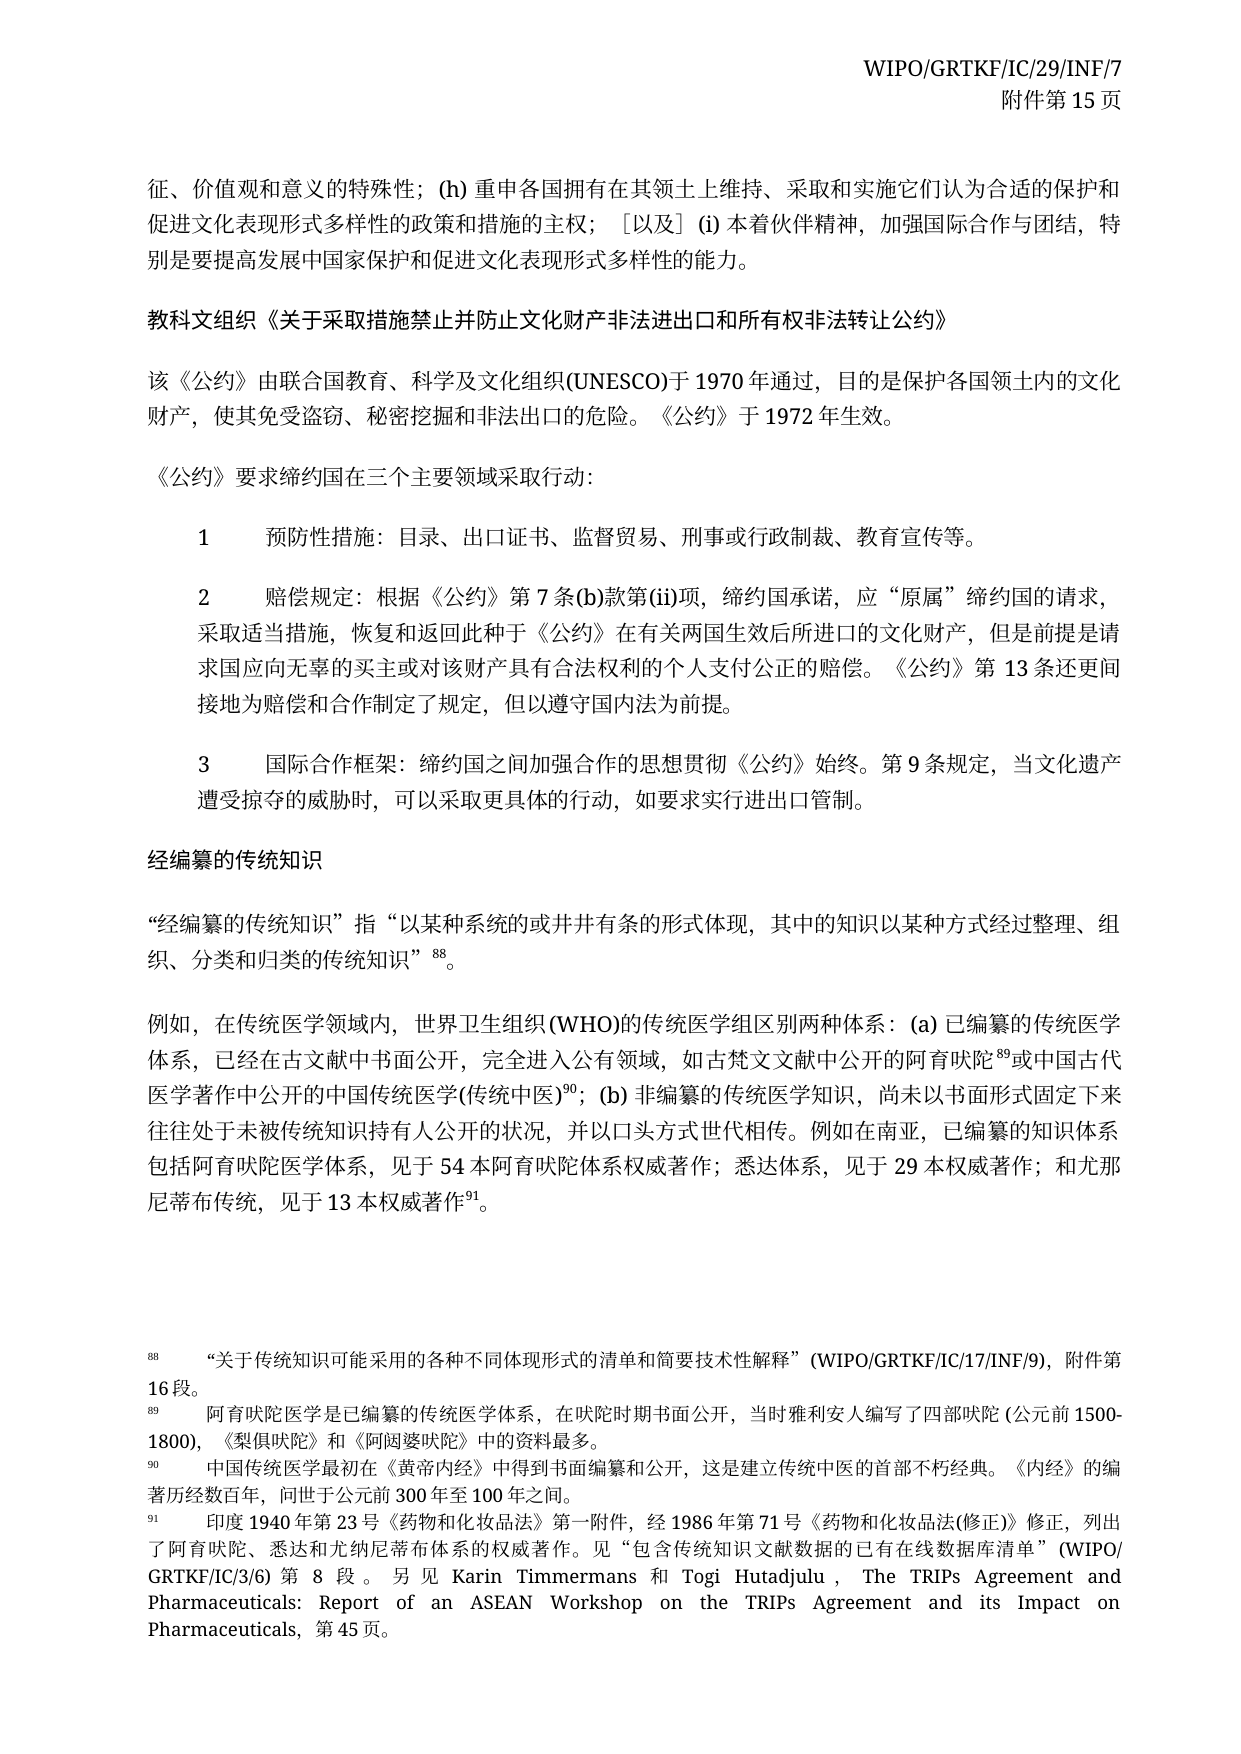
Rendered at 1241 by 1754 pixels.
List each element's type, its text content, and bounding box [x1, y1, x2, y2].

text 1 预防性措施：目录、出口证书、监督贸易、刑事或行政制裁、教育宣传等。 [198, 516, 1122, 552]
text 经编纂的传统知识 [148, 839, 1122, 875]
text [148, 168, 1122, 275]
text 3 国际合作框架：缔约国之间加强合作的思想贯彻《公约》始终。第9条规定，当文化遗产遭受掠夺的威胁时，可以采取更具体的行动，如要求实行进出口管制。 [198, 743, 1122, 814]
text 教科文组织《关于采取措施禁止并防止文化财产非法进出口和所有权非法转让公约》 [148, 300, 1122, 335]
text 2 赔偿规定：根据《公约》第7条(b)款第(ii)项，缔约国承诺，应“原属”缔约国的请求，采取适当措施，恢复和返回此种于《公约》在有关两国生效后所进口的文化财产，但是前提是请求国应向无辜的买主或对该财产具有合法权利的个人支付公正的赔偿。《公约》第13条还更间接地为赔偿和合作制定了规定，但以遵守国内法为前提。 [198, 577, 1122, 718]
text 《公约》要求缔约国在三个主要领域采取行动： [148, 456, 1122, 491]
text “经编纂的传统知识”指“以某种系统的或井井有条的形式体现，其中的知识以某种方式经过整理、组织、分类和归类的传统知识”。 [148, 904, 1122, 975]
text 例如，在传统医学领域内，世界卫生组织(WHO)的传统医学组区别两种体系：(a) 已编纂的传统医学体系，已经在古文献中书面公开，完全进入公有领域，如古梵文文献中公开的阿育吠陀或中国古代医学著作中公开的中国传统医学(传统中医)；(b) 非编纂的传统医学知识，尚未以书面形式固定下来，往往处于未被传统知识持有人公开的状况，并以口头方式世代相传。例如在南亚，已编纂的知识体系包括阿育吠陀医学体系，见于54本阿育吠陀体系权威著作；悉达体系，见于29本权威著作；和尤那尼蒂布传统，见于13本权威著作。 [148, 1004, 1122, 1216]
text 该《公约》由联合国教育、科学及文化组织(UNESCO)于1970年通过，目的是保护各国领土内的文化财产，使其免受盗窃、秘密挖掘和非法出口的危险。《公约》于1972年生效。 [148, 360, 1122, 431]
